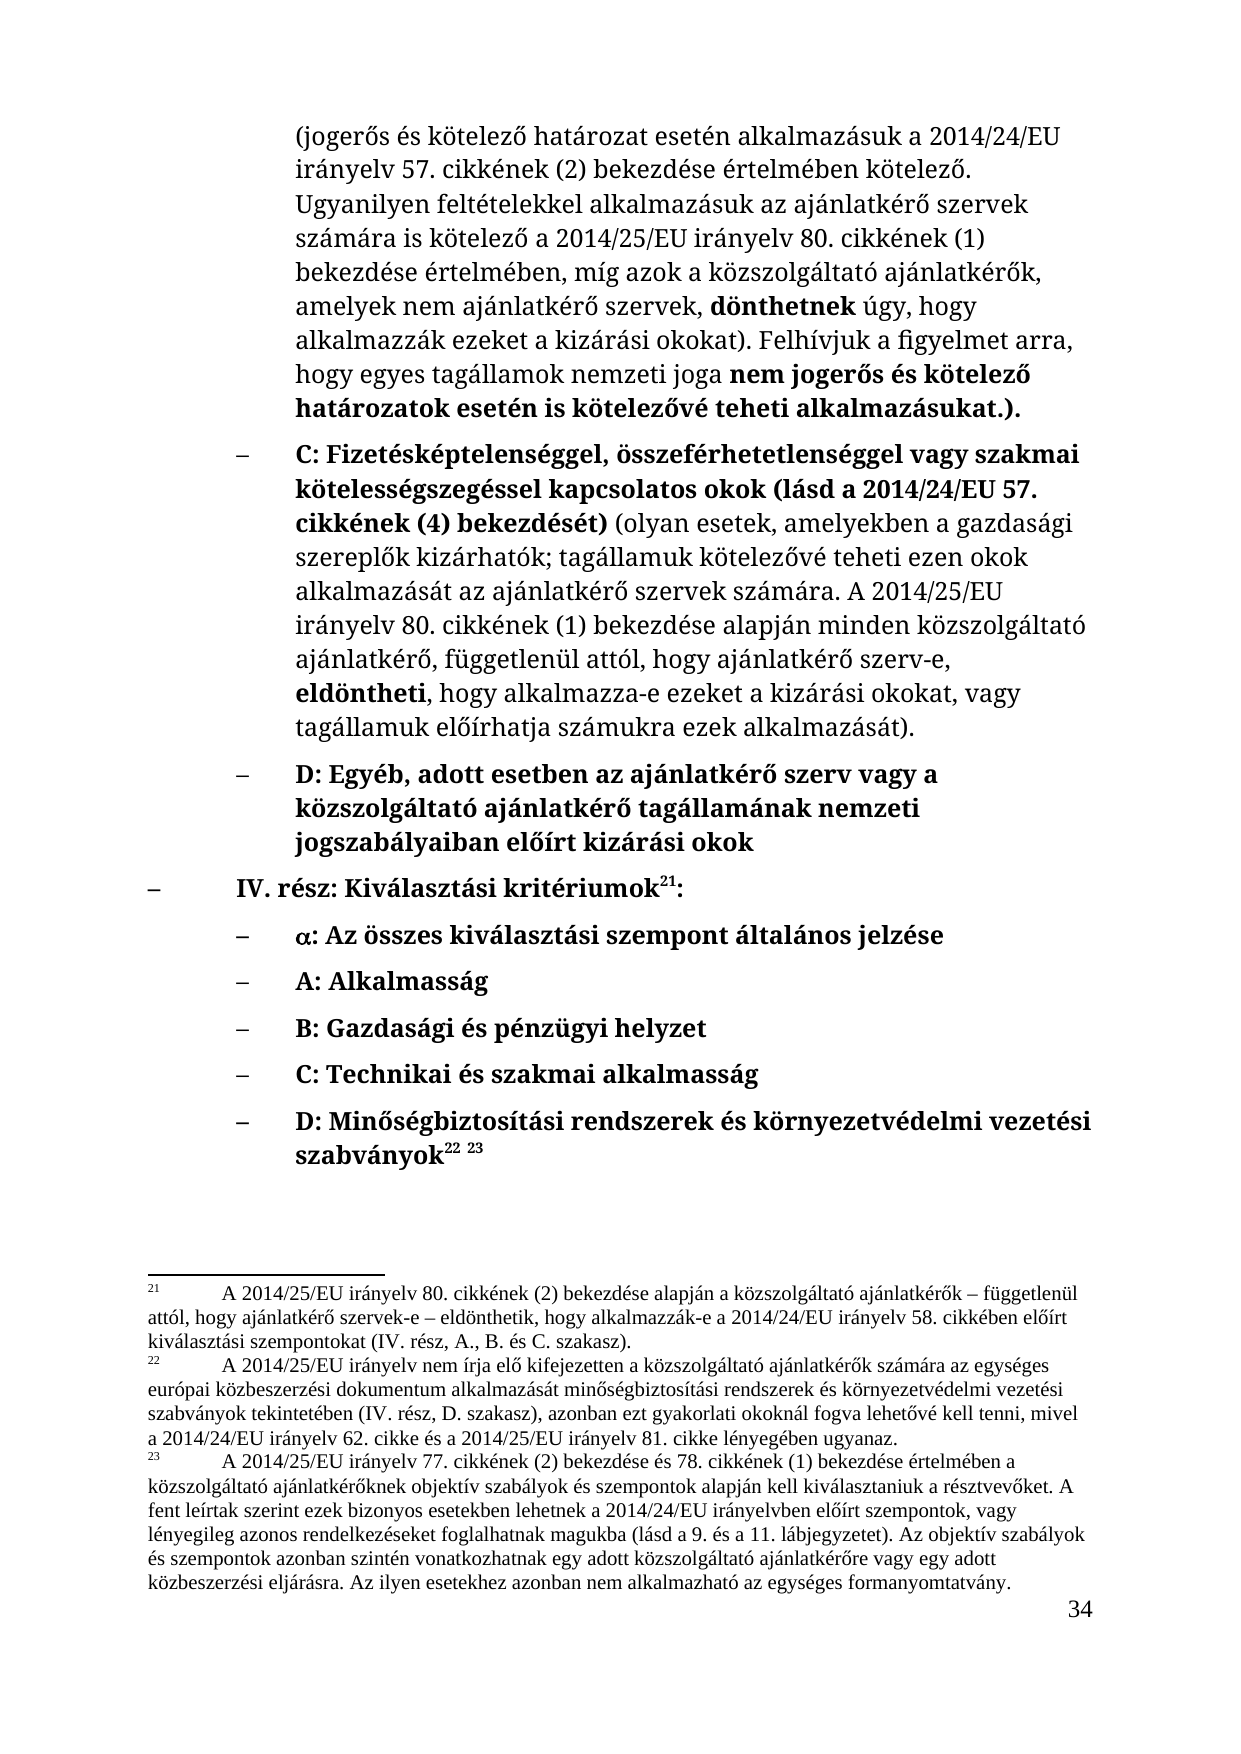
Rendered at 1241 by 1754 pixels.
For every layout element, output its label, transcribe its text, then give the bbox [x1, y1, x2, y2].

list IV. rész: Kiválasztási kritériumok: [148, 871, 1093, 905]
list A: Alkalmasság [236, 964, 1093, 998]
list D: Minőségbiztosítási rendszerek és környezetvédelmi vezetési szabványok [236, 1104, 1093, 1172]
list C: Fizetésképtelenséggel, összeférhetetlenséggel vagy szakmai kötelességszegéssel kapcsolatos okok (lásd a 2014/24/EU 57. cikkének (4) bekezdését) (olyan esetek, amelyekben a gazdasági szereplők kizárhatók; tagállamuk kötelezővé teheti ezen okok alkalmazását az ajánlatkérő szervek számára. A 2014/25/EU irányelv 80. cikkének (1) bekezdése alapján minden közszolgáltató ajánlatkérő, függetlenül attól, hogy ajánlatkérő szerv-e, eldöntheti, hogy alkalmazza-e ezeket a kizárási okokat, vagy tagállamuk előírhatja számukra ezek alkalmazását). [236, 437, 1093, 744]
list B: Gazdasági és pénzügyi helyzet [236, 1011, 1093, 1045]
list C: Technikai és szakmai alkalmasság [236, 1057, 1093, 1091]
list : Az összes kiválasztási szempont általános jelzése [236, 917, 1093, 952]
list D: Egyéb, adott esetben az ajánlatkérő szerv vagy a közszolgáltató ajánlatkérő tagállamának nemzeti jogszabályaiban előírt kizárási okok [236, 756, 1093, 858]
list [236, 118, 1093, 425]
